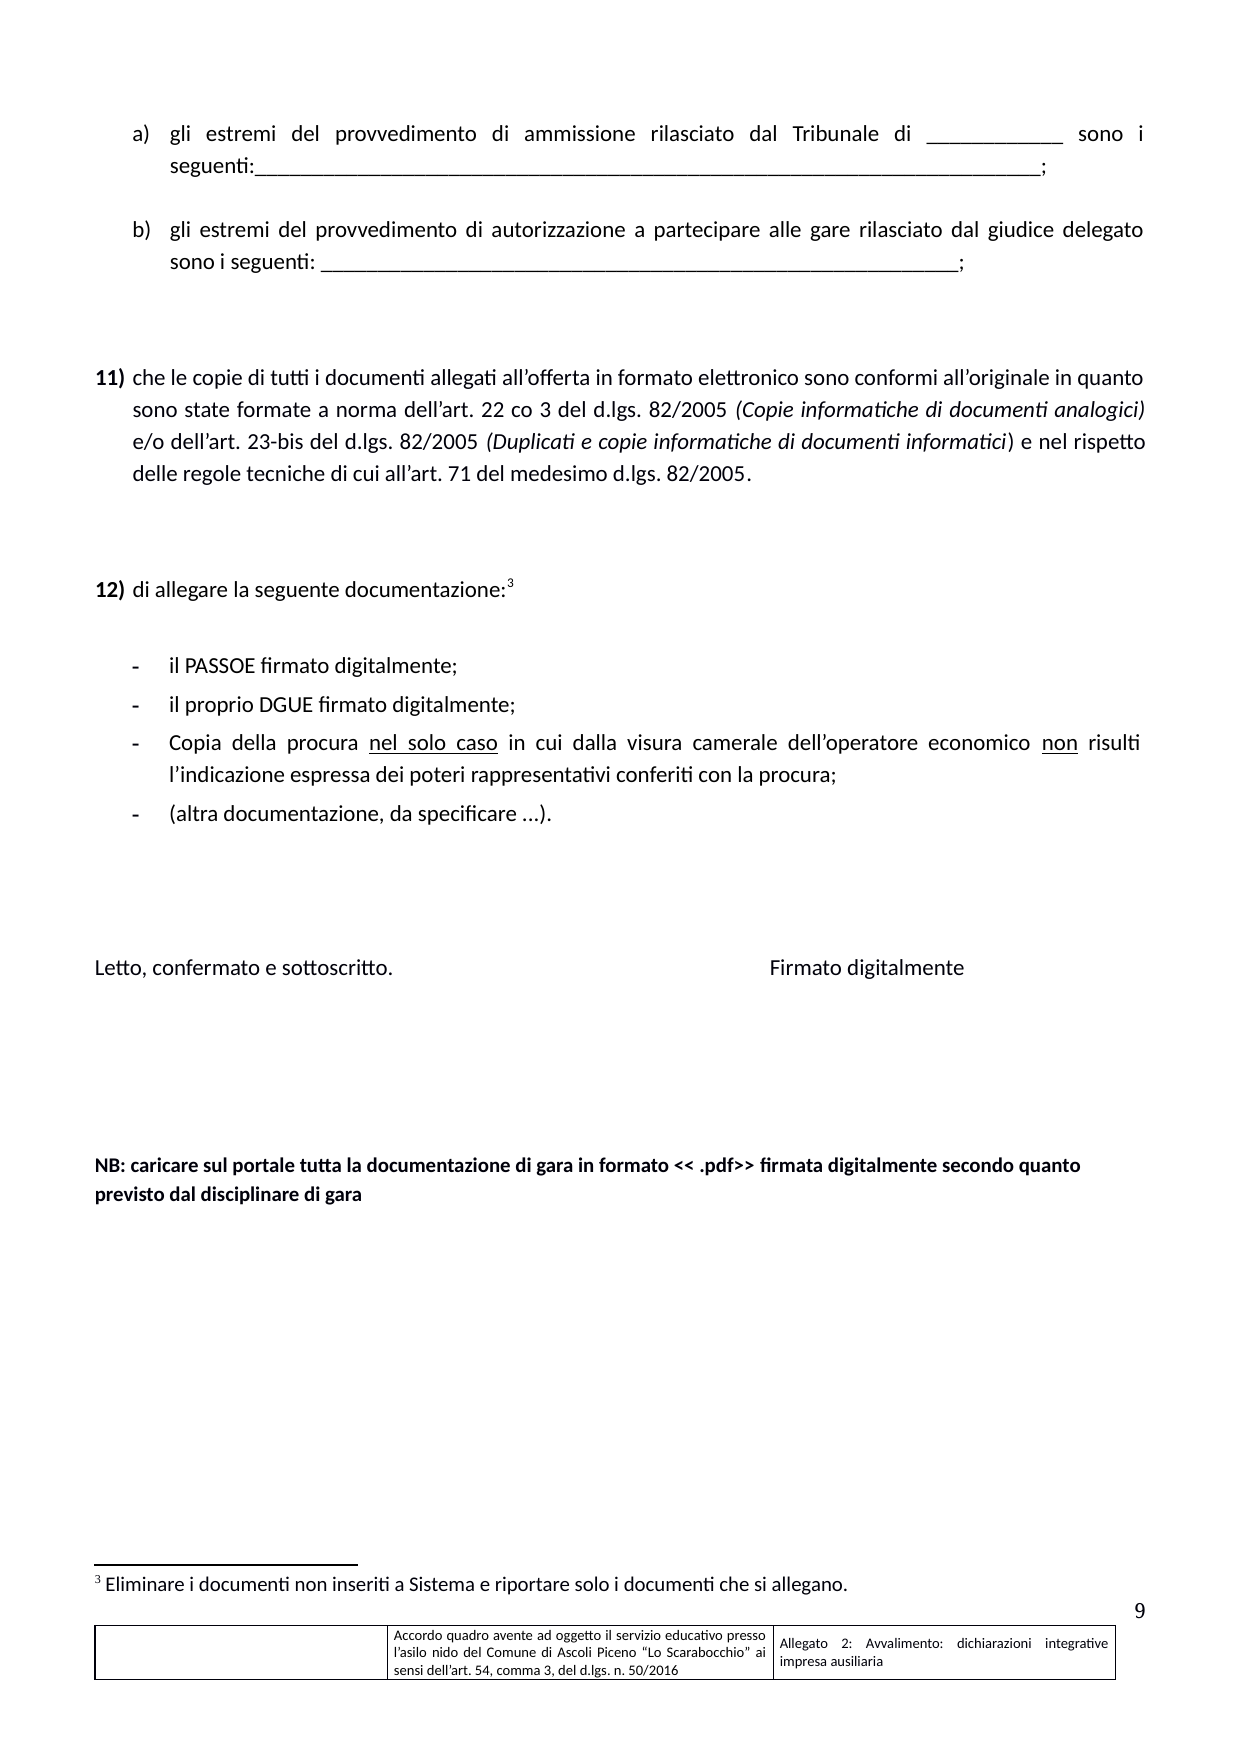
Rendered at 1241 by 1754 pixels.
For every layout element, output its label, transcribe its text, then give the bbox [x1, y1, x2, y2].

list il proprio DGUE firmato digitalmente; [132, 690, 1140, 718]
list gli estremi del provvedimento di autorizzazione a partecipare alle gare rilasciato dal giudice delegato sono i seguenti: ________________________________________________________; [132, 215, 1146, 276]
list di allegare la seguente documentazione: [95, 575, 1140, 603]
text NB: caricare sul portale tutta la documentazione di gara in formato << .pdf>> firmata digitalmente secondo quanto previsto dal disciplinare di gara [94, 1152, 1146, 1207]
list che le copie di tutti i documenti allegati all’offerta in formato elettronico sono conformi all’originale in quanto sono state formate a norma dell’art. 22 co 3 del d.lgs. 82/2005 (Copie informatiche di documenti analogici) e/o dell’art. 23-bis del d.lgs. 82/2005 (Duplicati e copie informatiche di documenti informatici) e nel rispetto delle regole tecniche di cui all’art. 71 del medesimo d.lgs. 82/2005. [95, 363, 1146, 487]
list il PASSOE firmato digitalmente; [132, 652, 1140, 679]
list Copia della procura nel solo caso in cui dalla visura camerale dell’operatore economico non risulti l’indicazione espressa dei poteri rappresentativi conferiti con la procura; [132, 728, 1140, 789]
text Letto, confermato e sottoscritto. Firmato digitalmente [94, 953, 1146, 981]
list (altra documentazione, da specificare ...). [132, 799, 1140, 827]
list gli estremi del provvedimento di ammissione rilasciato dal Tribunale di ____________ sono i seguenti:_____________________________________________________________________; [132, 119, 1146, 179]
